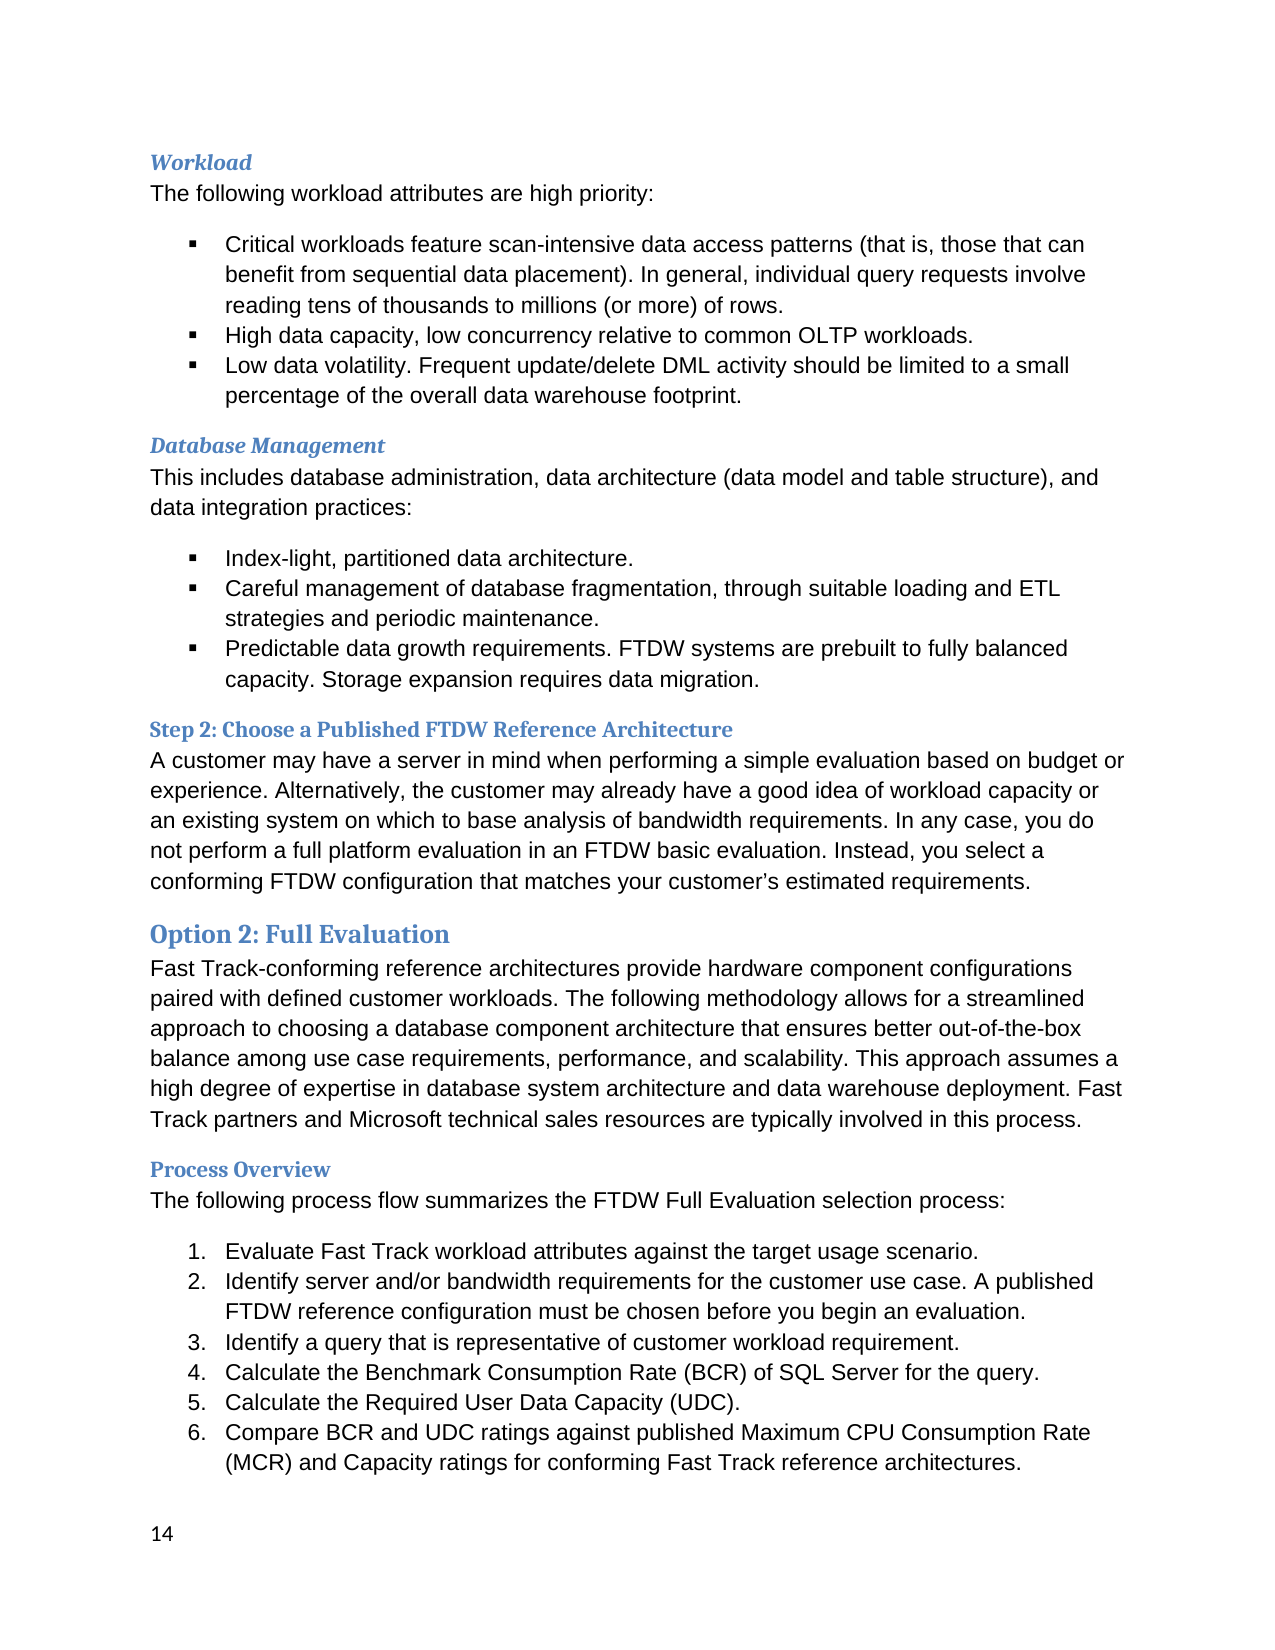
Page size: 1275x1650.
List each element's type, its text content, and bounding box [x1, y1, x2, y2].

text Fast Track-conforming reference architectures provide hardware component configurations paired with defined customer workloads. The following methodology allows for a streamlined approach to choosing a database component architecture that ensures better out-of-the-box balance among use case requirements, performance, and scalability. This approach assumes a high degree of expertise in database system architecture and data warehouse deployment. Fast Track partners and Microsoft technical sales resources are typically involved in this process. [150, 954, 1125, 1132]
subtitle Step 2: Choose a Published FTDW Reference Architecture [150, 717, 1125, 743]
text The following process flow summarizes the FTDW Full Evaluation selection process: [150, 1187, 1125, 1213]
list Identify server and/or bandwidth requirements for the customer use case. A published FTDW reference configuration must be chosen before you begin an evaluation. [187, 1268, 1125, 1324]
list Compare BCR and UDC ratings against published Maximum CPU Consumption Rate (MCR) and Capacity ratings for conforming Fast Track reference architectures. [187, 1419, 1125, 1476]
text A customer may have a server in mind when performing a simple evaluation based on budget or experience. Alternatively, the customer may already have a good idea of workload capacity or an existing system on which to base analysis of bandwidth requirements. In any case, you do not perform a full platform evaluation in an FTDW basic evaluation. Instead, you select a conforming FTDW configuration that matches your customer’s estimated requirements. [150, 747, 1125, 894]
list Critical workloads feature scan-intensive data access patterns (that is, those that can benefit from sequential data placement). In general, individual query requests involve reading tens of thousands to millions (or more) of rows. [187, 231, 1125, 318]
text This includes database administration, data architecture (data model and table structure), and data integration practices: [150, 463, 1125, 520]
list Calculate the Benchmark Consumption Rate (BCR) of SQL Server for the query. [187, 1359, 1125, 1385]
subtitle Database Management [150, 433, 1125, 460]
list Evaluate Fast Track workload attributes against the target usage scenario. [187, 1238, 1125, 1264]
subtitle Option 2: Full Evaluation [150, 919, 1125, 950]
list Predictable data growth requirements. FTDW systems are prebuilt to fully balanced capacity. Storage expansion requires data migration. [187, 635, 1125, 692]
list Identify a query that is representative of customer workload requirement. [187, 1328, 1125, 1355]
list Calculate the Required User Data Capacity (UDC). [187, 1389, 1125, 1415]
list Index-light, partitioned data architecture. [187, 545, 1125, 571]
text The following workload attributes are high priority: [150, 180, 1125, 207]
list High data capacity, low concurrency relative to common OLTP workloads. [187, 322, 1125, 348]
subtitle Process Overview [150, 1157, 1125, 1183]
list Careful management of database fragmentation, through suitable loading and ETL strategies and periodic maintenance. [187, 575, 1125, 632]
list Low data volatility. Frequent update/delete DML activity should be limited to a small percentage of the overall data warehouse footprint. [187, 352, 1125, 409]
subtitle Workload [150, 150, 1125, 176]
